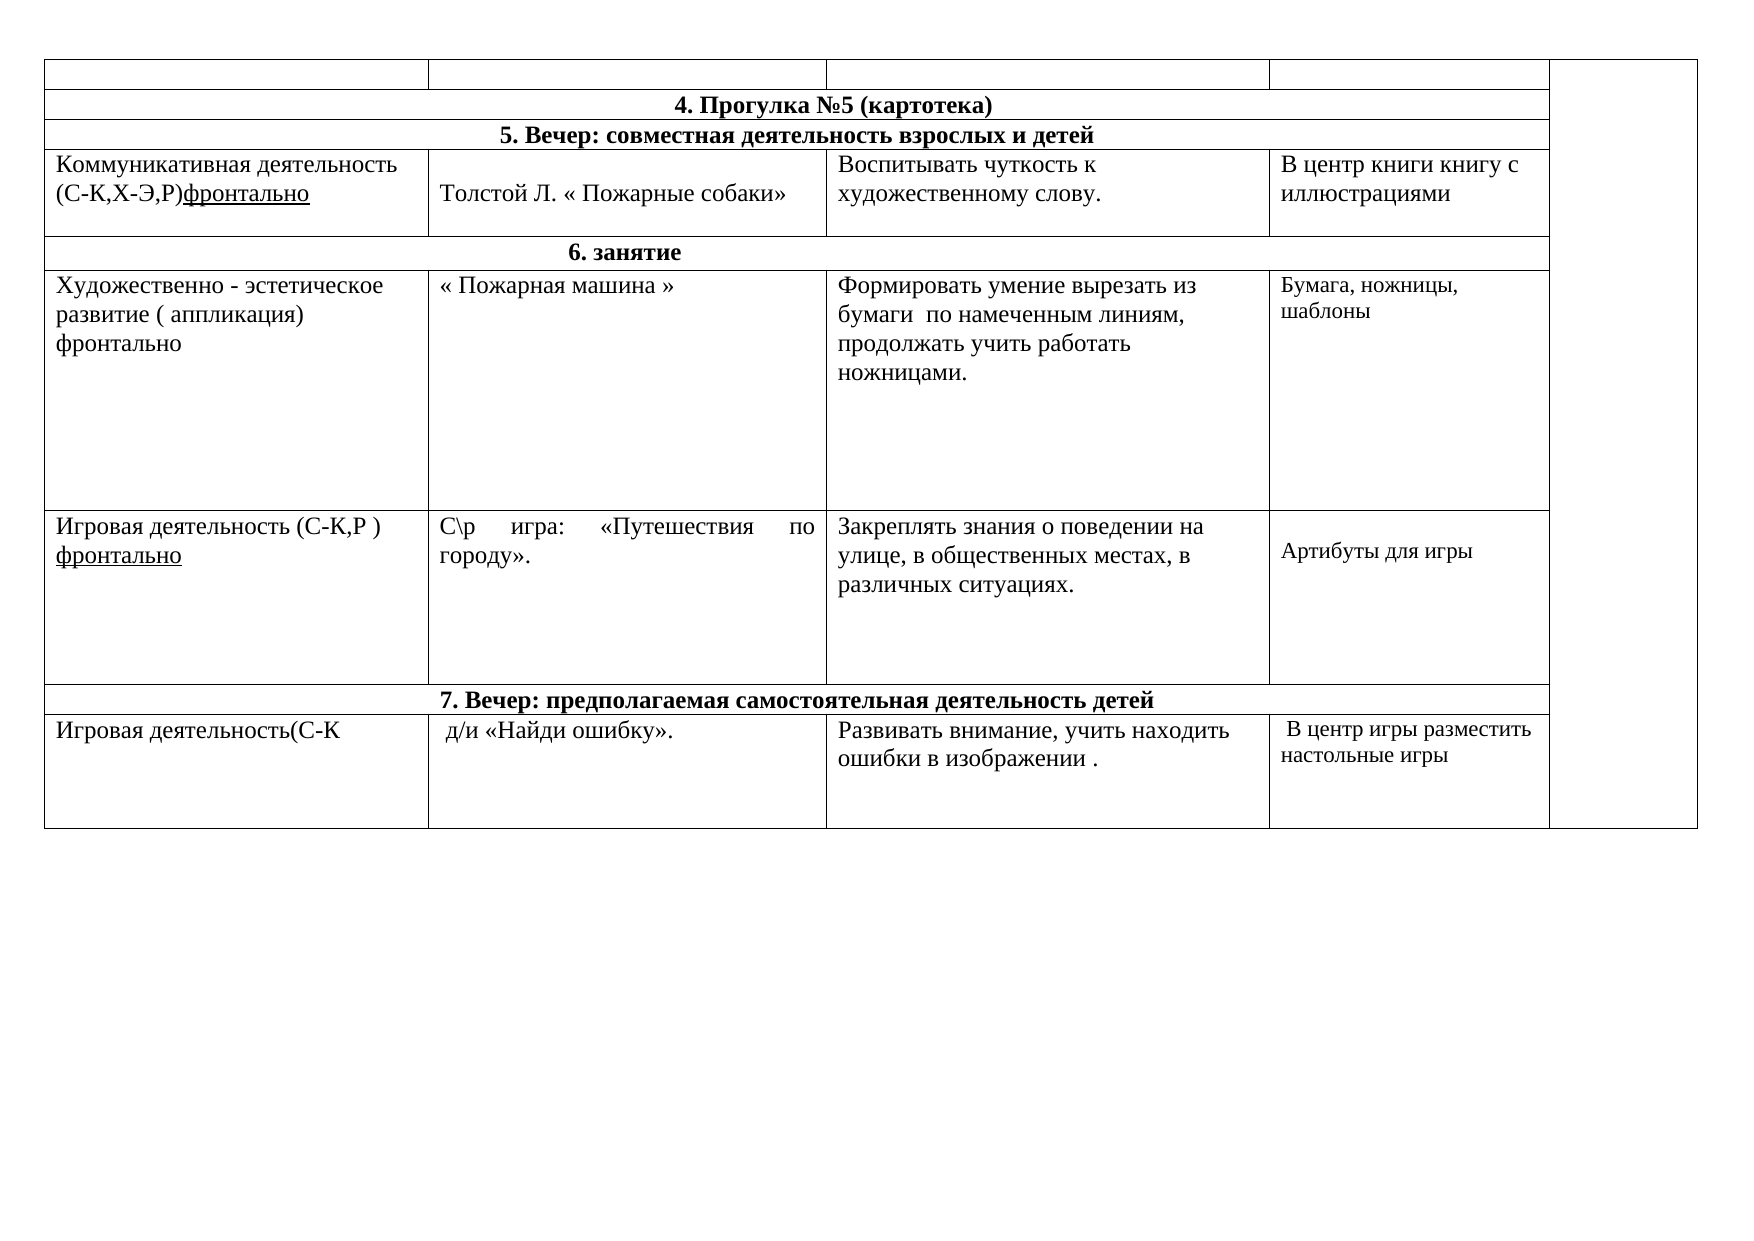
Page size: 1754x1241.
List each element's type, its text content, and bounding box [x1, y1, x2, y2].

table_cell В центр игры разместить настольные игры [1270, 715, 1549, 827]
table_cell Формировать умение вырезать из бумаги по намеченным линиям, продолжать учить работать ножницами. [827, 271, 1269, 510]
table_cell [45, 60, 428, 89]
table_cell « Пожарная машина » [429, 271, 826, 510]
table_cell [429, 60, 826, 89]
table_cell Толстой Л. « Пожарные собаки» [429, 150, 826, 236]
table_cell Закреплять знания о поведении на улице, в общественных местах, в различных ситуациях. [827, 511, 1269, 684]
table_cell Художественно - эстетическое развитие ( аппликация) фронтально [45, 271, 428, 510]
table_cell 4. Прогулка №5 (картотека) [45, 90, 1549, 119]
table_cell д/и «Найди ошибку». [429, 715, 826, 827]
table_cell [1270, 60, 1549, 89]
table_cell 6. занятие [45, 237, 1549, 269]
table_cell Развивать внимание, учить находить ошибки в изображении . [827, 715, 1269, 827]
table_cell Артибуты для игры [1270, 511, 1549, 684]
table_cell Коммуникативная деятельность (С-К,Х-Э,Р)фронтально [45, 150, 428, 236]
table_cell В центр книги книгу с иллюстрациями [1270, 150, 1549, 236]
table_cell Бумага, ножницы, шаблоны [1270, 271, 1549, 510]
table_cell С\р игра: «Путешествия по городу». [429, 511, 826, 684]
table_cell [827, 60, 1269, 89]
table_cell 5. Вечер: совместная деятельность взрослых и детей [45, 120, 1549, 148]
table_cell 7. Вечер: предполагаемая самостоятельная деятельность детей [45, 685, 1549, 714]
table_cell Игровая деятельность(С-К [45, 715, 428, 827]
table_cell Игровая деятельность (С-К,Р ) фронтально [45, 511, 428, 684]
